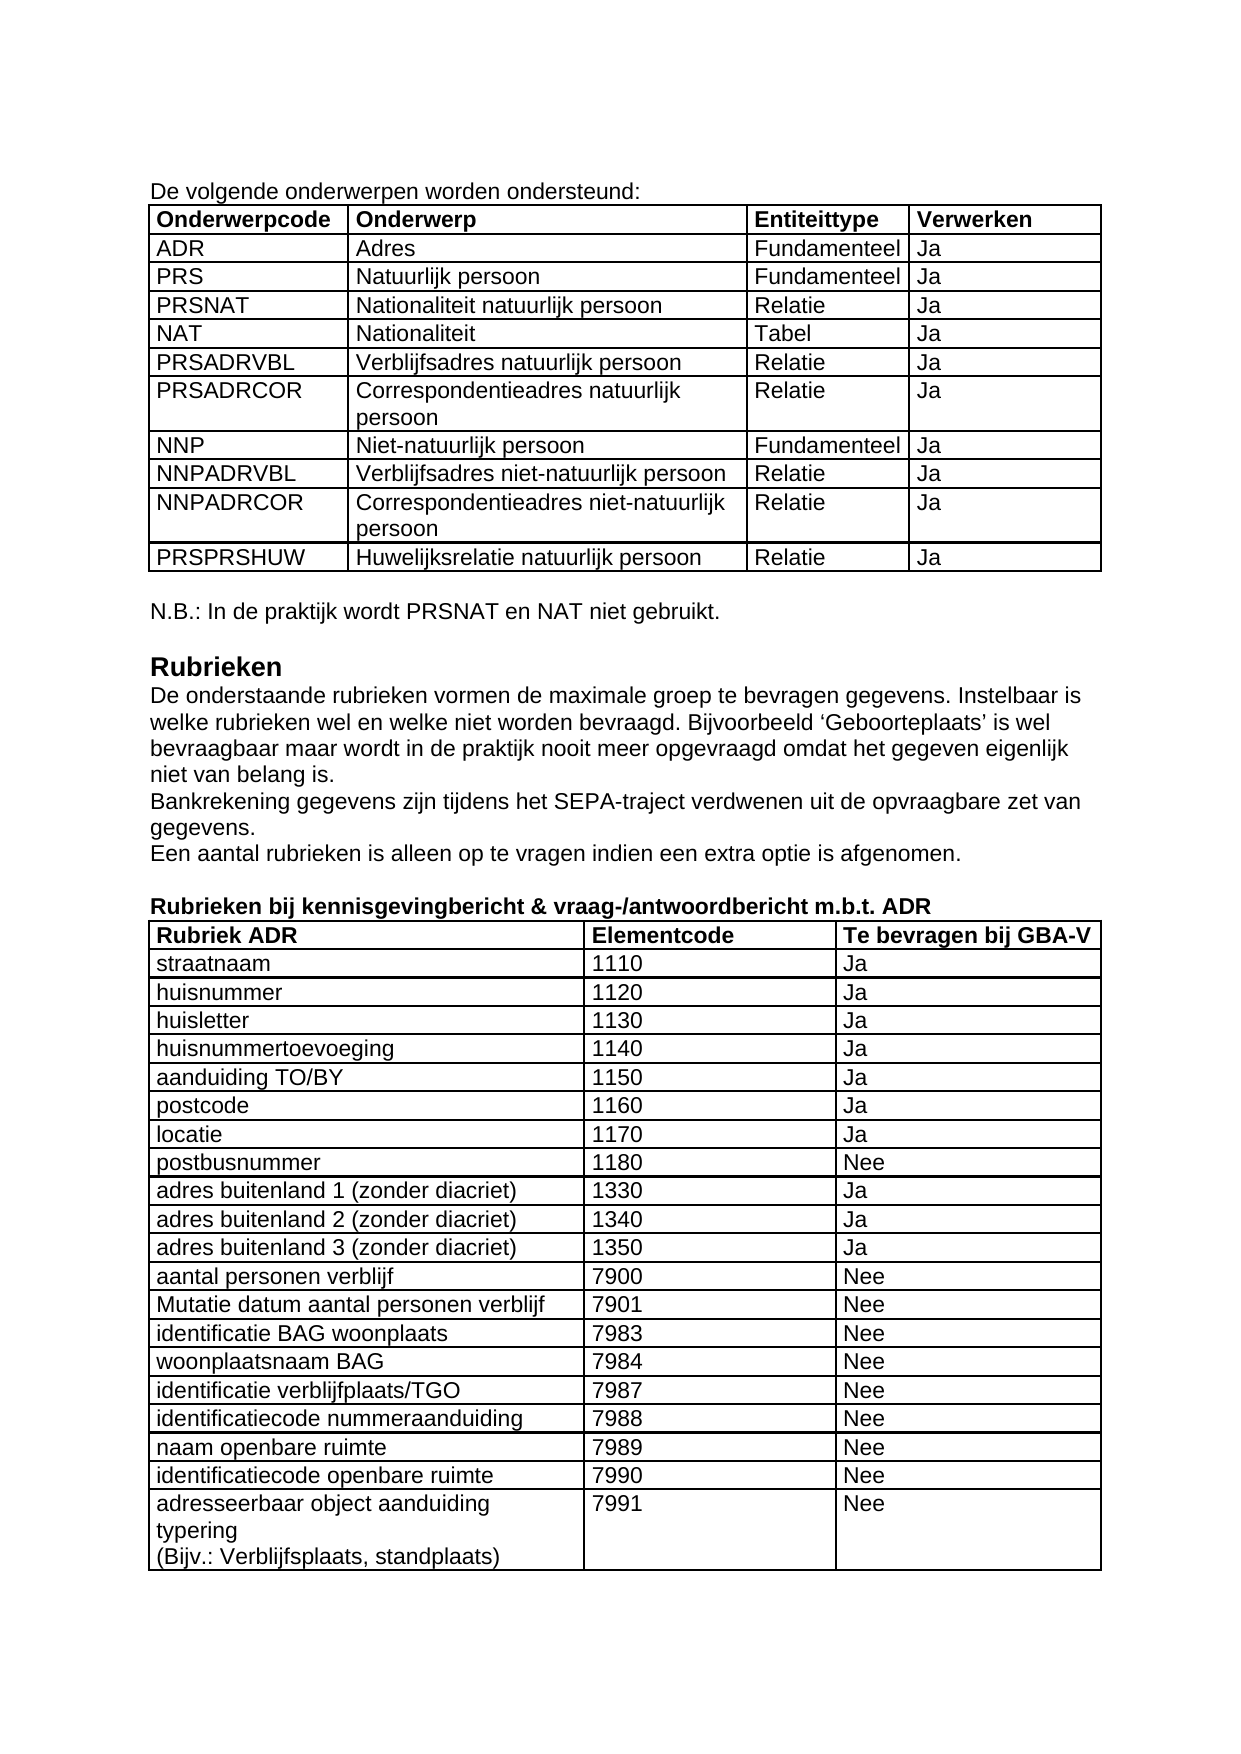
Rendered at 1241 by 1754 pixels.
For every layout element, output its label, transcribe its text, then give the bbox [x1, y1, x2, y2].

table_cell Relatie [748, 377, 908, 430]
table_cell Relatie [748, 489, 908, 541]
table_cell NNP [150, 432, 347, 458]
table_cell Correspondentieadres niet-natuurlijk persoon [349, 489, 746, 541]
table_header Onderwerpcode [150, 206, 347, 233]
table_cell identificatie verblijfplaats/TGO [150, 1377, 583, 1403]
table_cell Ja [837, 1206, 1100, 1232]
table_cell 1120 [585, 979, 835, 1005]
table_cell PRSADRCOR [150, 377, 347, 430]
table_cell Correspondentieadres natuurlijk persoon [349, 377, 746, 430]
table_cell 1340 [585, 1206, 835, 1232]
table_cell aanduiding TO/BY [150, 1064, 583, 1090]
table_cell Ja [910, 292, 1100, 318]
table_cell Nee [837, 1490, 1100, 1569]
table_cell 1150 [585, 1064, 835, 1090]
table_cell Relatie [748, 460, 908, 487]
text N.B.: In de praktijk wordt PRSNAT en NAT niet gebruikt. [150, 598, 1090, 625]
table_cell NNPADRCOR [150, 489, 347, 541]
table_cell woonplaatsnaam BAG [150, 1348, 583, 1374]
table_cell postcode [150, 1092, 583, 1118]
table_cell Nee [837, 1405, 1100, 1431]
table_cell Relatie [748, 292, 908, 318]
table_cell Ja [910, 432, 1100, 458]
table_cell Fundamenteel [748, 263, 908, 290]
table_cell identificatiecode openbare ruimte [150, 1462, 583, 1488]
table_cell locatie [150, 1121, 583, 1147]
table_cell 7900 [585, 1263, 835, 1289]
table_cell 7990 [585, 1462, 835, 1488]
table_cell Ja [910, 544, 1100, 570]
table_cell Ja [837, 979, 1100, 1005]
table_cell Nationaliteit [349, 320, 746, 347]
text Bankrekening gegevens zijn tijdens het SEPA-traject verdwenen uit de opvraagbare zet van gegevens. [150, 788, 1090, 840]
table_header Elementcode [585, 922, 835, 948]
table_cell adresseerbaar object aanduiding typering (Bijv.: Verblijfsplaats, standplaats) [150, 1490, 583, 1569]
table_cell Ja [910, 349, 1100, 375]
table_cell PRS [150, 263, 347, 290]
table_cell 1130 [585, 1007, 835, 1033]
table_cell Ja [837, 1234, 1100, 1261]
table_cell PRSNAT [150, 292, 347, 318]
table_cell 7988 [585, 1405, 835, 1431]
table_cell Ja [910, 460, 1100, 487]
table_cell adres buitenland 2 (zonder diacriet) [150, 1206, 583, 1232]
table_cell Tabel [748, 320, 908, 347]
table_cell Nee [837, 1263, 1100, 1289]
table_cell Adres [349, 235, 746, 261]
table_cell adres buitenland 3 (zonder diacriet) [150, 1234, 583, 1261]
table_cell straatnaam [150, 950, 583, 976]
table_header Rubriek ADR [150, 922, 583, 948]
table_cell Nee [837, 1377, 1100, 1403]
table_cell huisletter [150, 1007, 583, 1033]
table_cell Nee [837, 1291, 1100, 1318]
table_cell Ja [837, 950, 1100, 976]
table_cell Nee [837, 1462, 1100, 1488]
table_cell NAT [150, 320, 347, 347]
table_cell 7983 [585, 1320, 835, 1346]
table_cell PRSPRSHUW [150, 544, 347, 570]
table_cell postbusnummer [150, 1149, 583, 1175]
text De onderstaande rubrieken vormen de maximale groep te bevragen gegevens. Instelbaar is welke rubrieken wel en welke niet worden bevraagd. Bijvoorbeeld ‘Geboorteplaats’ is wel bevraagbaar maar wordt in de praktijk nooit meer opgevraagd omdat het gegeven eigenlijk niet van belang is. [150, 682, 1090, 788]
table_cell Relatie [748, 544, 908, 570]
table_cell Ja [910, 235, 1100, 261]
table_cell Fundamenteel [748, 432, 908, 458]
table_cell 7989 [585, 1434, 835, 1460]
table_cell Mutatie datum aantal personen verblijf [150, 1291, 583, 1318]
table_cell 7901 [585, 1291, 835, 1318]
table_cell Nee [837, 1320, 1100, 1346]
table_cell Ja [910, 377, 1100, 430]
table_cell Ja [910, 320, 1100, 347]
table_cell huisnummer [150, 979, 583, 1005]
table_cell Ja [837, 1092, 1100, 1118]
table_cell 7991 [585, 1490, 835, 1569]
table_cell adres buitenland 1 (zonder diacriet) [150, 1178, 583, 1204]
table_cell Relatie [748, 349, 908, 375]
table_cell huisnummertoevoeging [150, 1035, 583, 1062]
table_cell Natuurlijk persoon [349, 263, 746, 290]
table_cell Ja [837, 1064, 1100, 1090]
table_cell identificatiecode nummeraanduiding [150, 1405, 583, 1431]
table_cell identificatie BAG woonplaats [150, 1320, 583, 1346]
table_cell PRSADRVBL [150, 349, 347, 375]
table_cell Ja [910, 489, 1100, 541]
table_cell 1330 [585, 1178, 835, 1204]
table_cell 7987 [585, 1377, 835, 1403]
table_cell Nee [837, 1434, 1100, 1460]
table_cell Verblijfsadres natuurlijk persoon [349, 349, 746, 375]
table_header Onderwerp [349, 206, 746, 233]
text Een aantal rubrieken is alleen op te vragen indien een extra optie is afgenomen. [150, 840, 1090, 867]
table_header Verwerken [910, 206, 1100, 233]
table_cell naam openbare ruimte [150, 1434, 583, 1460]
table_cell Ja [837, 1178, 1100, 1204]
table_header Te bevragen bij GBA-V [837, 922, 1100, 948]
table_cell ADR [150, 235, 347, 261]
table_cell Nee [837, 1348, 1100, 1374]
table_cell 1350 [585, 1234, 835, 1261]
table_cell Fundamenteel [748, 235, 908, 261]
text De volgende onderwerpen worden ondersteund: [150, 178, 1090, 204]
table_header Entiteittype [748, 206, 908, 233]
text Rubrieken bij kennisgevingbericht & vraag-/antwoordbericht m.b.t. ADR [150, 893, 1090, 919]
table_cell Niet-natuurlijk persoon [349, 432, 746, 458]
table_cell Ja [837, 1007, 1100, 1033]
table_cell 7984 [585, 1348, 835, 1374]
table_cell 1110 [585, 950, 835, 976]
table_cell Ja [837, 1121, 1100, 1147]
table_cell Ja [910, 263, 1100, 290]
table_cell Huwelijksrelatie natuurlijk persoon [349, 544, 746, 570]
table_cell aantal personen verblijf [150, 1263, 583, 1289]
table_cell 1180 [585, 1149, 835, 1175]
table_cell NNPADRVBL [150, 460, 347, 487]
table_cell 1170 [585, 1121, 835, 1147]
text Rubrieken [150, 651, 1090, 682]
table_cell Nationaliteit natuurlijk persoon [349, 292, 746, 318]
table_cell Ja [837, 1035, 1100, 1062]
table_cell 1140 [585, 1035, 835, 1062]
table_cell Verblijfsadres niet-natuurlijk persoon [349, 460, 746, 487]
table_cell 1160 [585, 1092, 835, 1118]
table_cell Nee [837, 1149, 1100, 1175]
